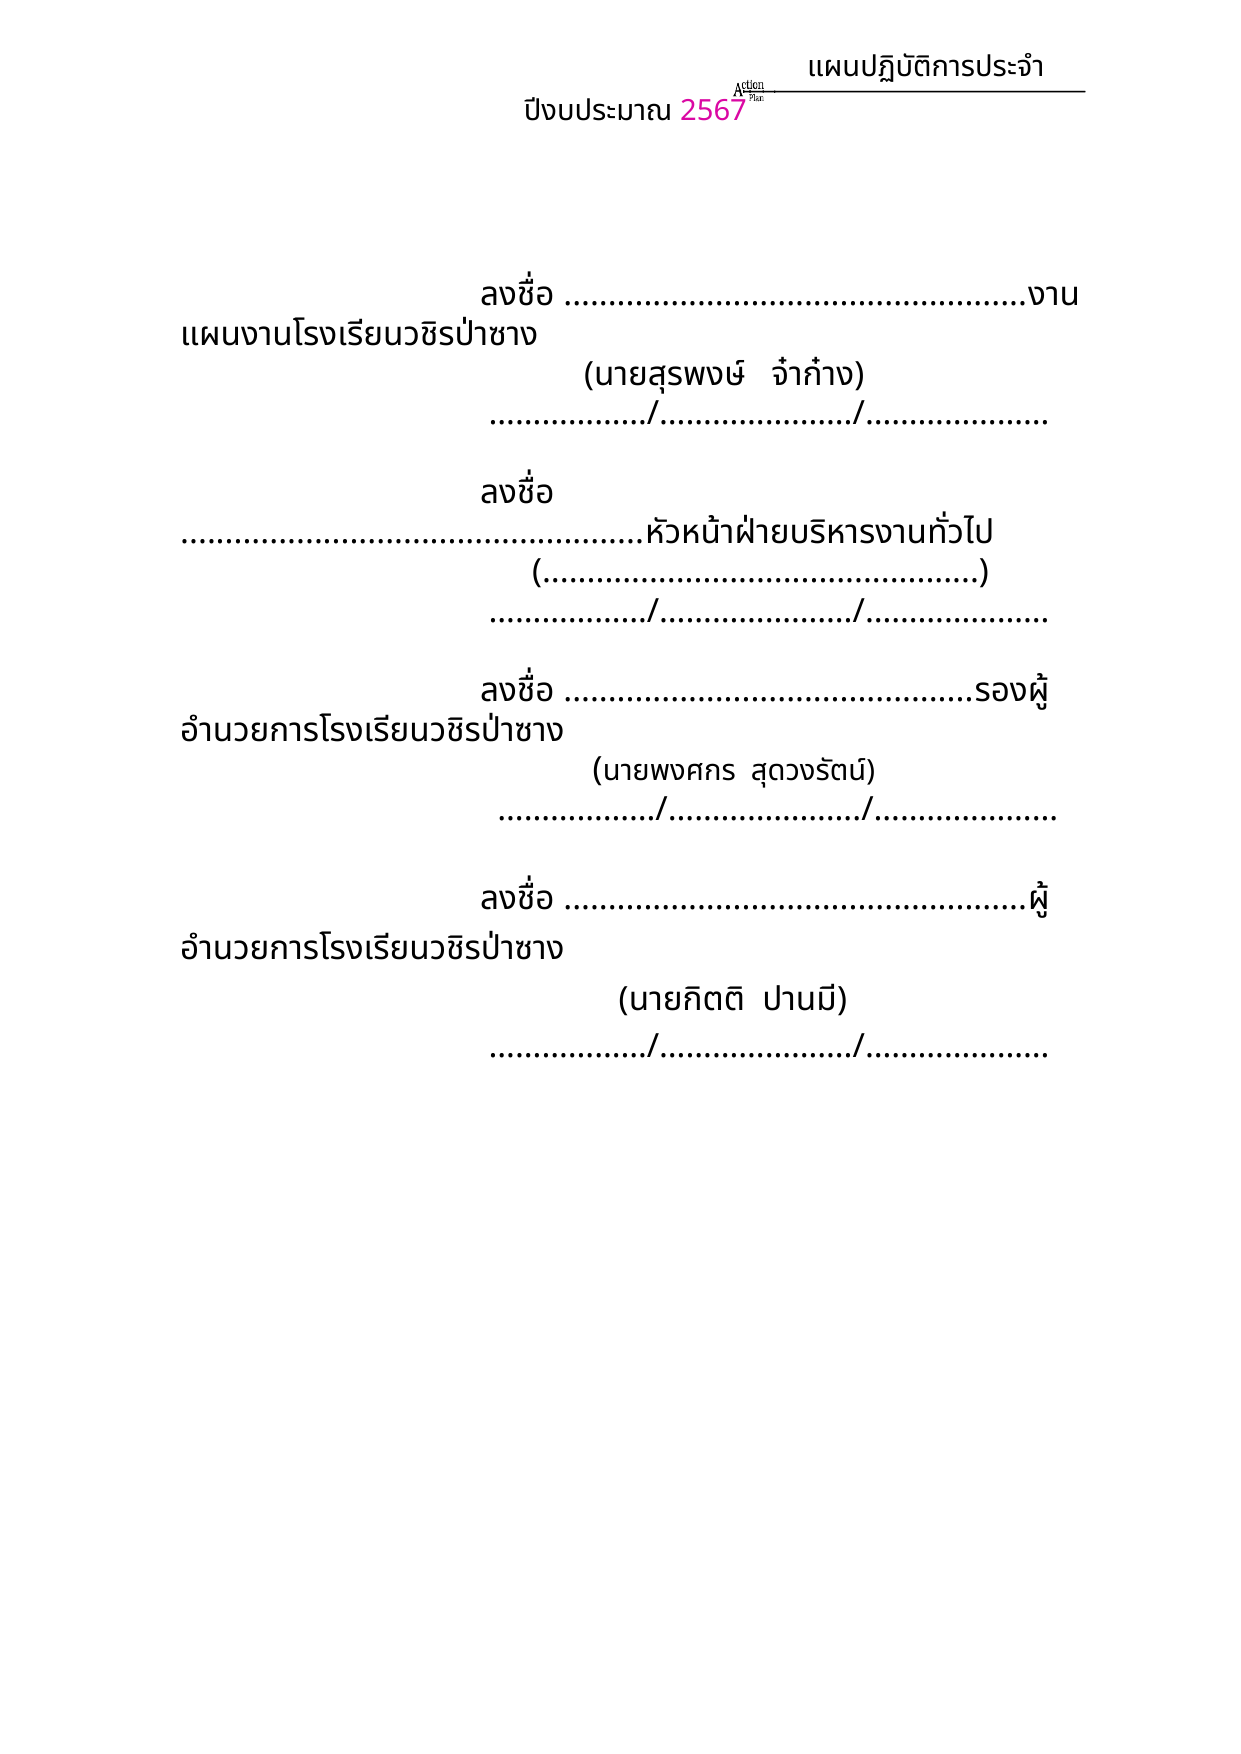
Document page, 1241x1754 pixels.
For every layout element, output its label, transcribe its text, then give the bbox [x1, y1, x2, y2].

list ลงชื่อ ....................................................หัวหน้าฝ่ายบริหารงานทั่วไป [180, 472, 1090, 551]
list ลงชื่อ ....................................................งานแผนงานโรงเรียนวชิรป่าซาง [180, 274, 1090, 353]
list ………………/…………………./………………… [180, 1025, 1090, 1065]
list (นายสุรพงษ์ จ๋าก๋าง) [180, 353, 1090, 393]
list ลงชื่อ ..............................................รองผู้อำนวยการโรงเรียนวชิรป่าซาง [180, 670, 1090, 749]
picture [721, 76, 1088, 107]
list (นายกิตติ ปานมี) [180, 975, 1090, 1025]
list ………………/…………………./………………… [180, 393, 1090, 432]
list (นายพงศกร สุดวงรัตน์) [180, 749, 1090, 789]
list ลงชื่อ ....................................................ผู้อำนวยการโรงเรียนวชิรป่าซาง [180, 874, 1090, 975]
list ………………/…………………./………………… [180, 591, 1090, 630]
list (.................................................) [180, 551, 1090, 591]
list ………………/…………………./………………… [180, 789, 1090, 828]
